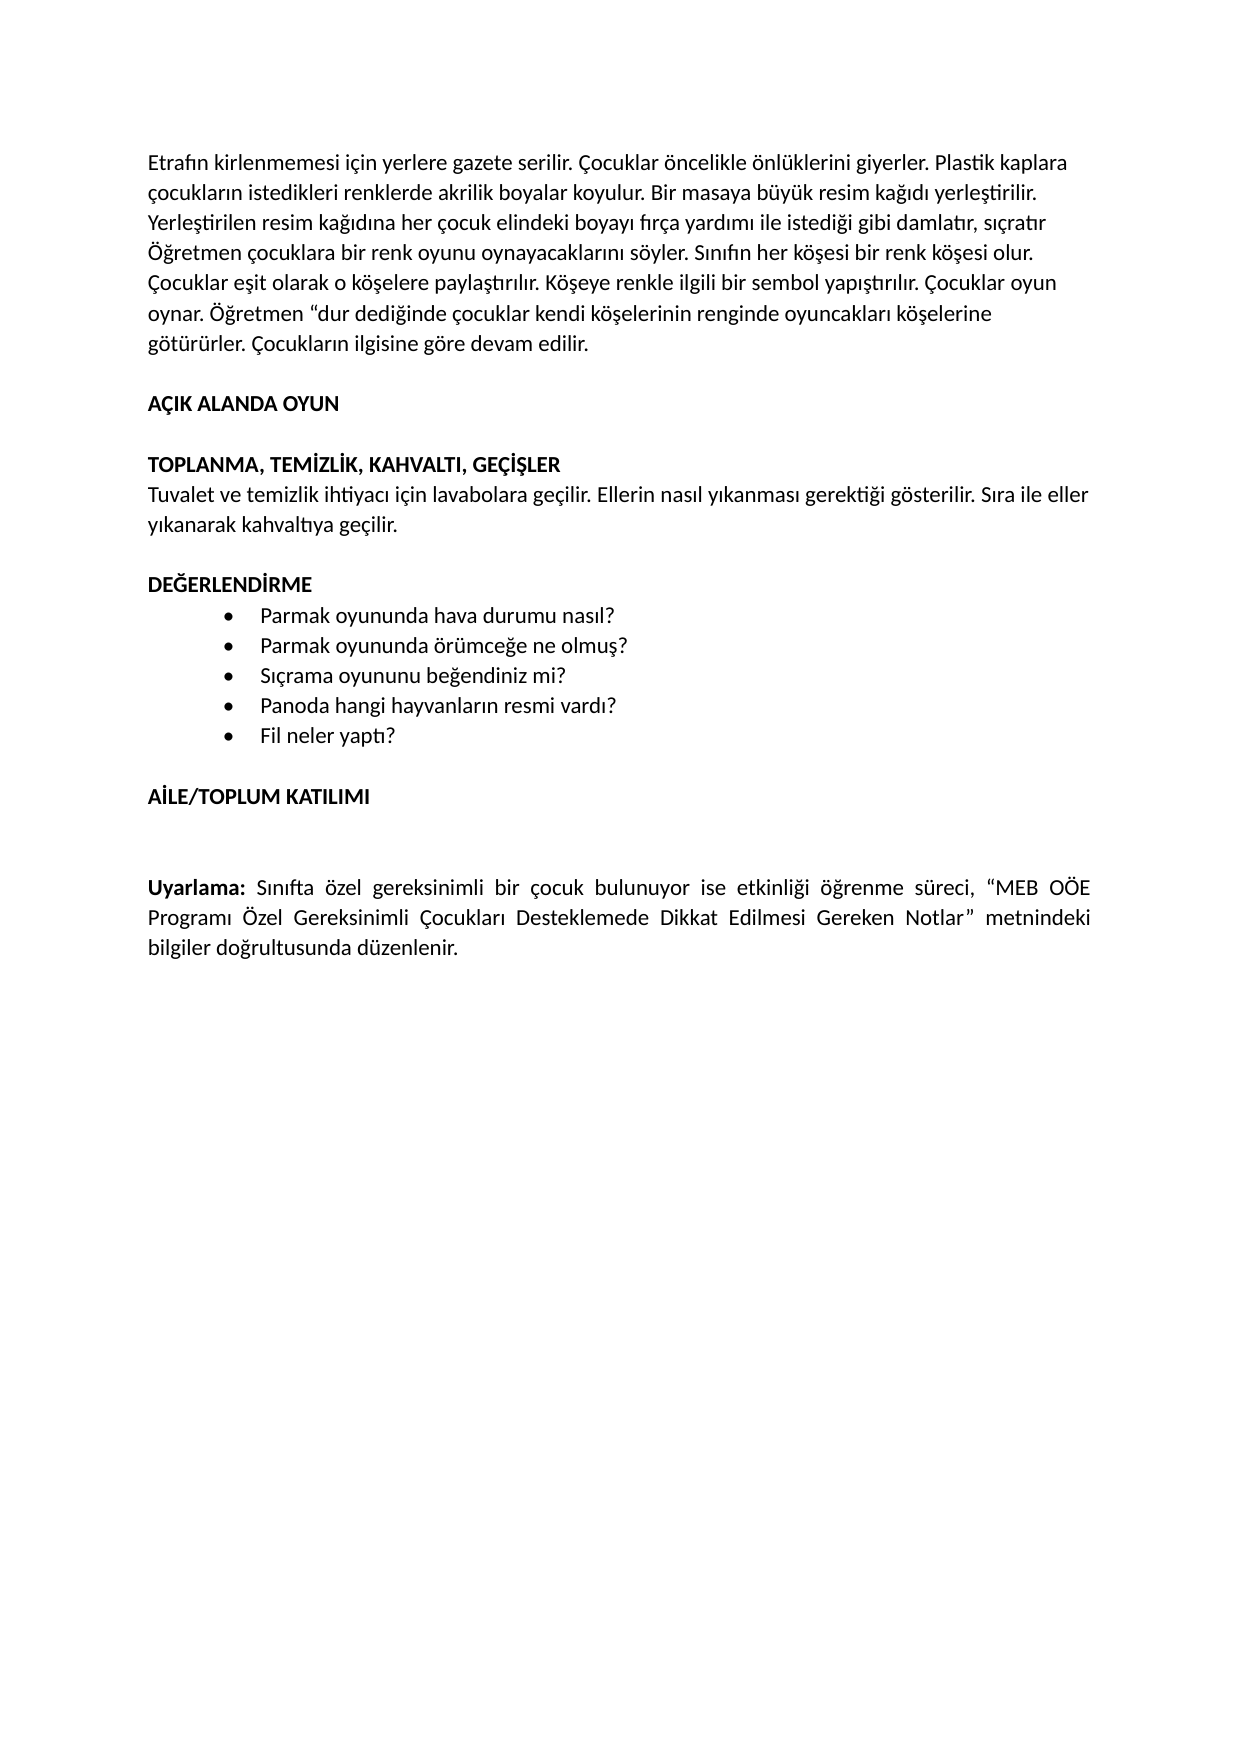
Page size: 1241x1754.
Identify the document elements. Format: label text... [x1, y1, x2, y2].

list Parmak oyununda örümceğe ne olmuş? [223, 631, 1093, 659]
text AÇIK ALANDA OYUN [148, 389, 1093, 417]
text Uyarlama: Sınıfta özel gereksinimli bir çocuk bulunuyor ise etkinliği öğrenme süreci, “MEB OÖE Programı Özel Gereksinimli Çocukları Desteklemede Dikkat Edilmesi Gereken Notlar” metnindeki bilgiler doğrultusunda düzenlenir. [148, 873, 1093, 961]
text Öğretmen çocuklara bir renk oyunu oynayacaklarını söyler. Sınıfın her köşesi bir renk köşesi olur. Çocuklar eşit olarak o köşelere paylaştırılır. Köşeye renkle ilgili bir sembol yapıştırılır. Çocuklar oyun oynar. Öğretmen “dur dediğinde çocuklar kendi köşelerinin renginde oyuncakları köşelerine götürürler. Çocukların ilgisine göre devam edilir. [148, 238, 1093, 357]
list Fil neler yaptı? [223, 722, 1093, 749]
text TOPLANMA, TEMİZLİK, KAHVALTI, GEÇİŞLER [148, 450, 1093, 478]
text AİLE/TOPLUM KATILIMI [148, 782, 1093, 810]
text Tuvalet ve temizlik ihtiyacı için lavabolara geçilir. Ellerin nasıl yıkanması gerektiği gösterilir. Sıra ile eller yıkanarak kahvaltıya geçilir. [148, 480, 1093, 538]
text DEĞERLENDİRME [148, 571, 1093, 598]
text Etrafın kirlenmemesi için yerlere gazete serilir. Çocuklar öncelikle önlüklerini giyerler. Plastik kaplara çocukların istedikleri renklerde akrilik boyalar koyulur. Bir masaya büyük resim kağıdı yerleştirilir. Yerleştirilen resim kağıdına her çocuk elindeki boyayı fırça yardımı ile istediği gibi damlatır, sıçratır [148, 148, 1093, 236]
list Sıçrama oyununu beğendiniz mi? [223, 661, 1093, 689]
list Parmak oyununda hava durumu nasıl? [223, 601, 1093, 629]
list Panoda hangi hayvanların resmi vardı? [223, 691, 1093, 719]
